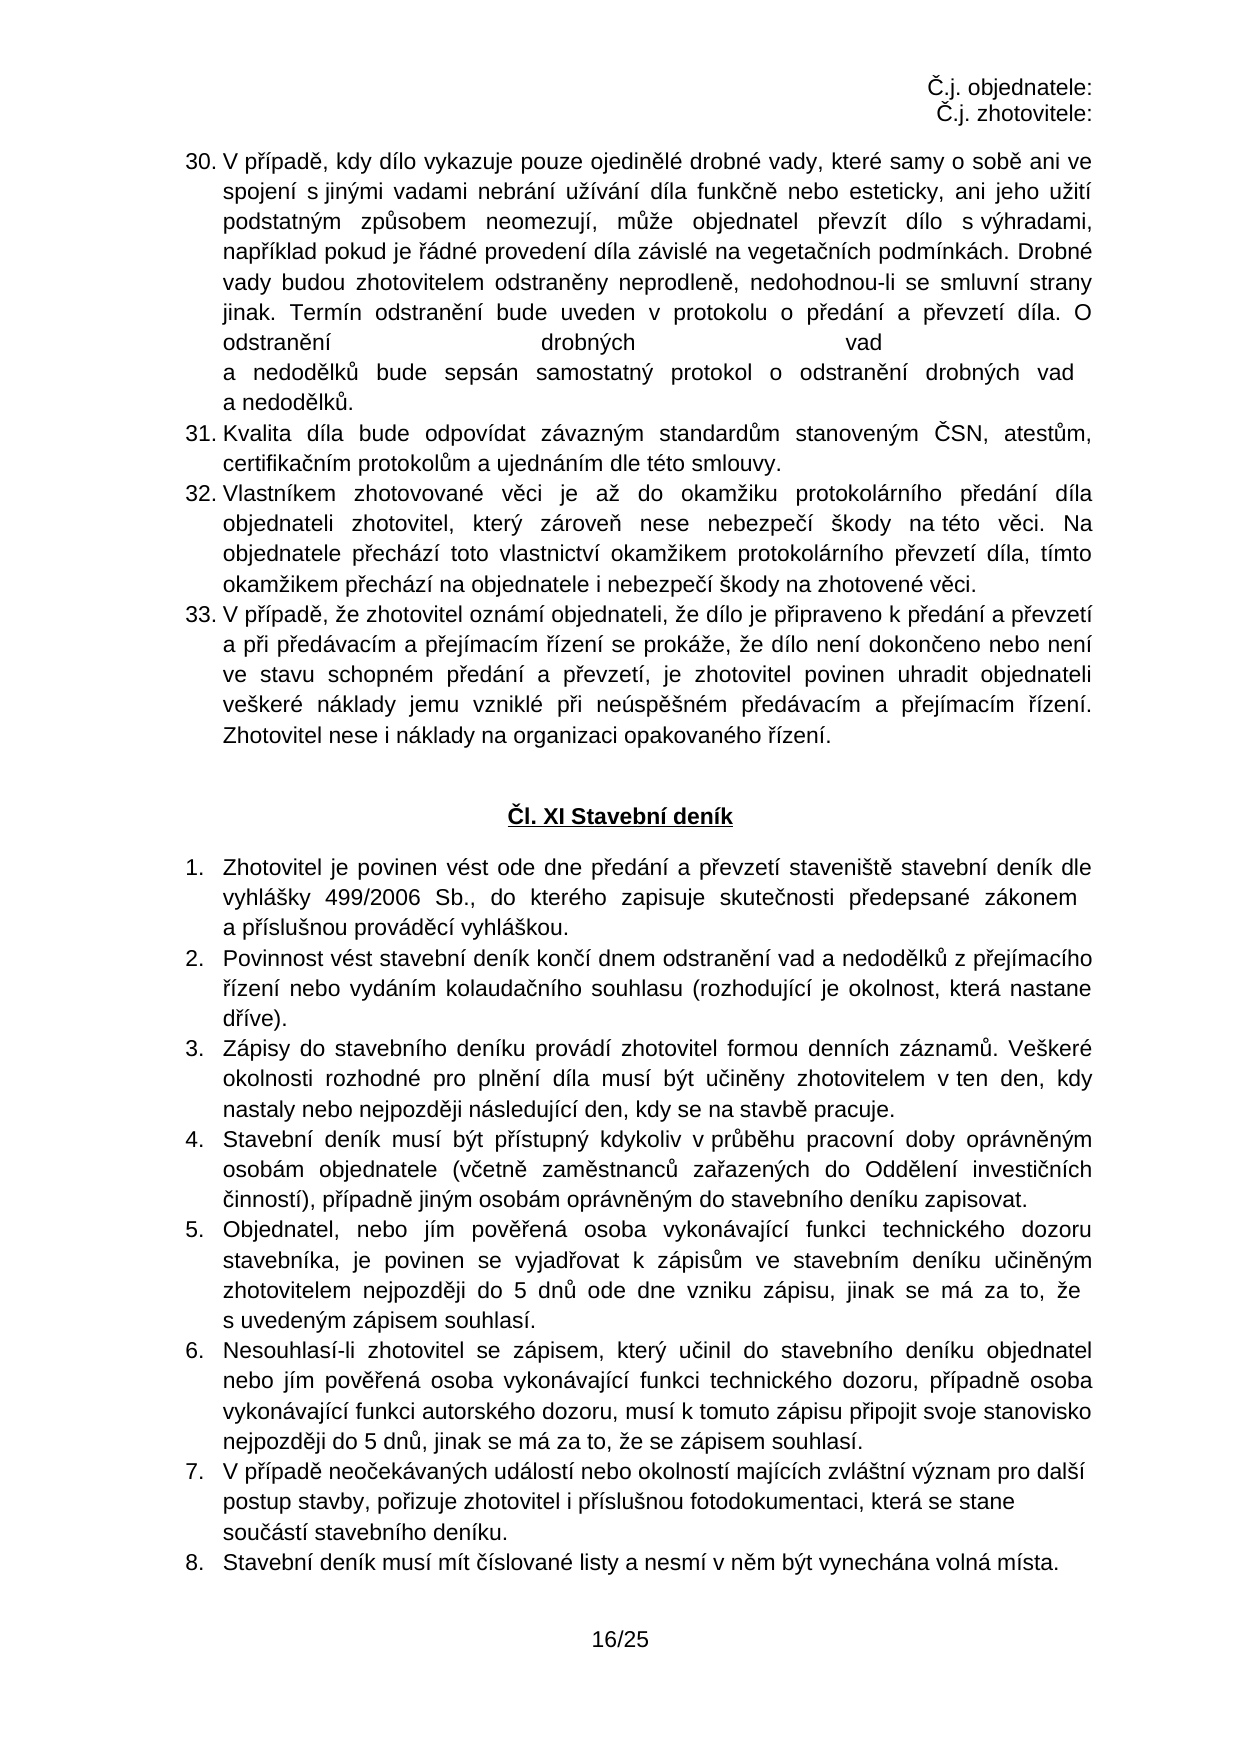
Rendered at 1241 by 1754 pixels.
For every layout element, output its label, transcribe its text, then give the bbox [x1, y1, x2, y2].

list Stavební deník musí mít číslované listy a nesmí v něm být vynechána volná místa. [185, 1549, 1093, 1575]
list Objednatel, nebo jím pověřená osoba vykonávající funkci technického dozoru stavebníka, je povinen se vyjadřovat k zápisům ve stavebním deníku učiněným zhotovitelem nejpozději do 5 dnů ode dne vzniku zápisu, jinak se má za to, že s uvedeným zápisem souhlasí. [185, 1216, 1093, 1333]
list Nesouhlasí-li zhotovitel se zápisem, který učinil do stavebního deníku objednatel nebo jím pověřená osoba vykonávající funkci technického dozoru, případně osoba vykonávající funkci autorského dozoru, musí k tomuto zápisu připojit svoje stanovisko nejpozději do 5 dnů, jinak se má za to, že se zápisem souhlasí. [185, 1337, 1093, 1454]
list V případě neočekávaných událostí nebo okolností majících zvláštní význam pro další postup stavby, pořizuje zhotovitel i příslušnou fotodokumentaci, která se stane součástí stavebního deníku. [185, 1458, 1093, 1545]
list V případě, že zhotovitel oznámí objednateli, že dílo je připraveno k předání a převzetí a při předávacím a přejímacím řízení se prokáže, že dílo není dokončeno nebo není ve stavu schopném předání a převzetí, je zhotovitel povinen uhradit objednateli veškeré náklady jemu vzniklé při neúspěšném předávacím a přejímacím řízení. Zhotovitel nese i náklady na organizaci opakovaného řízení. [185, 601, 1093, 748]
list V případě, kdy dílo vykazuje pouze ojedinělé drobné vady, které samy o sobě ani ve spojení s jinými vadami nebrání užívání díla funkčně nebo esteticky, ani jeho užití podstatným způsobem neomezují, může objednatel převzít dílo s výhradami, například pokud je řádné provedení díla závislé na vegetačních podmínkách. Drobné vady budou zhotovitelem odstraněny neprodleně, nedohodnou-li se smluvní strany jinak. Termín odstranění bude uveden v protokolu o předání a převzetí díla. O odstranění drobných vad a nedodělků bude sepsán samostatný protokol o odstranění drobných vad a nedodělků. [185, 148, 1093, 416]
list Vlastníkem zhotovované věci je až do okamžiku protokolárního předání díla objednateli zhotovitel, který zároveň nese nebezpečí škody na této věci. Na objednatele přechází toto vlastnictví okamžikem protokolárního převzetí díla, tímto okamžikem přechází na objednatele i nebezpečí škody na zhotovené věci. [185, 480, 1093, 597]
list Stavební deník musí být přístupný kdykoliv v průběhu pracovní doby oprávněným osobám objednatele (včetně zaměstnanců zařazených do Oddělení investičních činností), případně jiným osobám oprávněným do stavebního deníku zapisovat. [185, 1126, 1093, 1212]
list Kvalita díla bude odpovídat závazným standardům stanoveným ČSN, atestům, certifikačním protokolům a ujednáním dle této smlouvy. [185, 419, 1093, 476]
text Čl. XI Stavební deník [148, 803, 1093, 829]
list Povinnost vést stavební deník končí dnem odstranění vad a nedodělků z přejímacího řízení nebo vydáním kolaudačního souhlasu (rozhodující je okolnost, která nastane dříve). [185, 944, 1093, 1031]
list Zhotovitel je povinen vést ode dne předání a převzetí staveniště stavební deník dle vyhlášky 499/2006 Sb., do kterého zapisuje skutečnosti předepsané zákonem a příslušnou prováděcí vyhláškou. [185, 854, 1093, 941]
list Zápisy do stavebního deníku provádí zhotovitel formou denních záznamů. Veškeré okolnosti rozhodné pro plnění díla musí být učiněny zhotovitelem v ten den, kdy nastaly nebo nejpozději následující den, kdy se na stavbě pracuje. [185, 1035, 1093, 1122]
